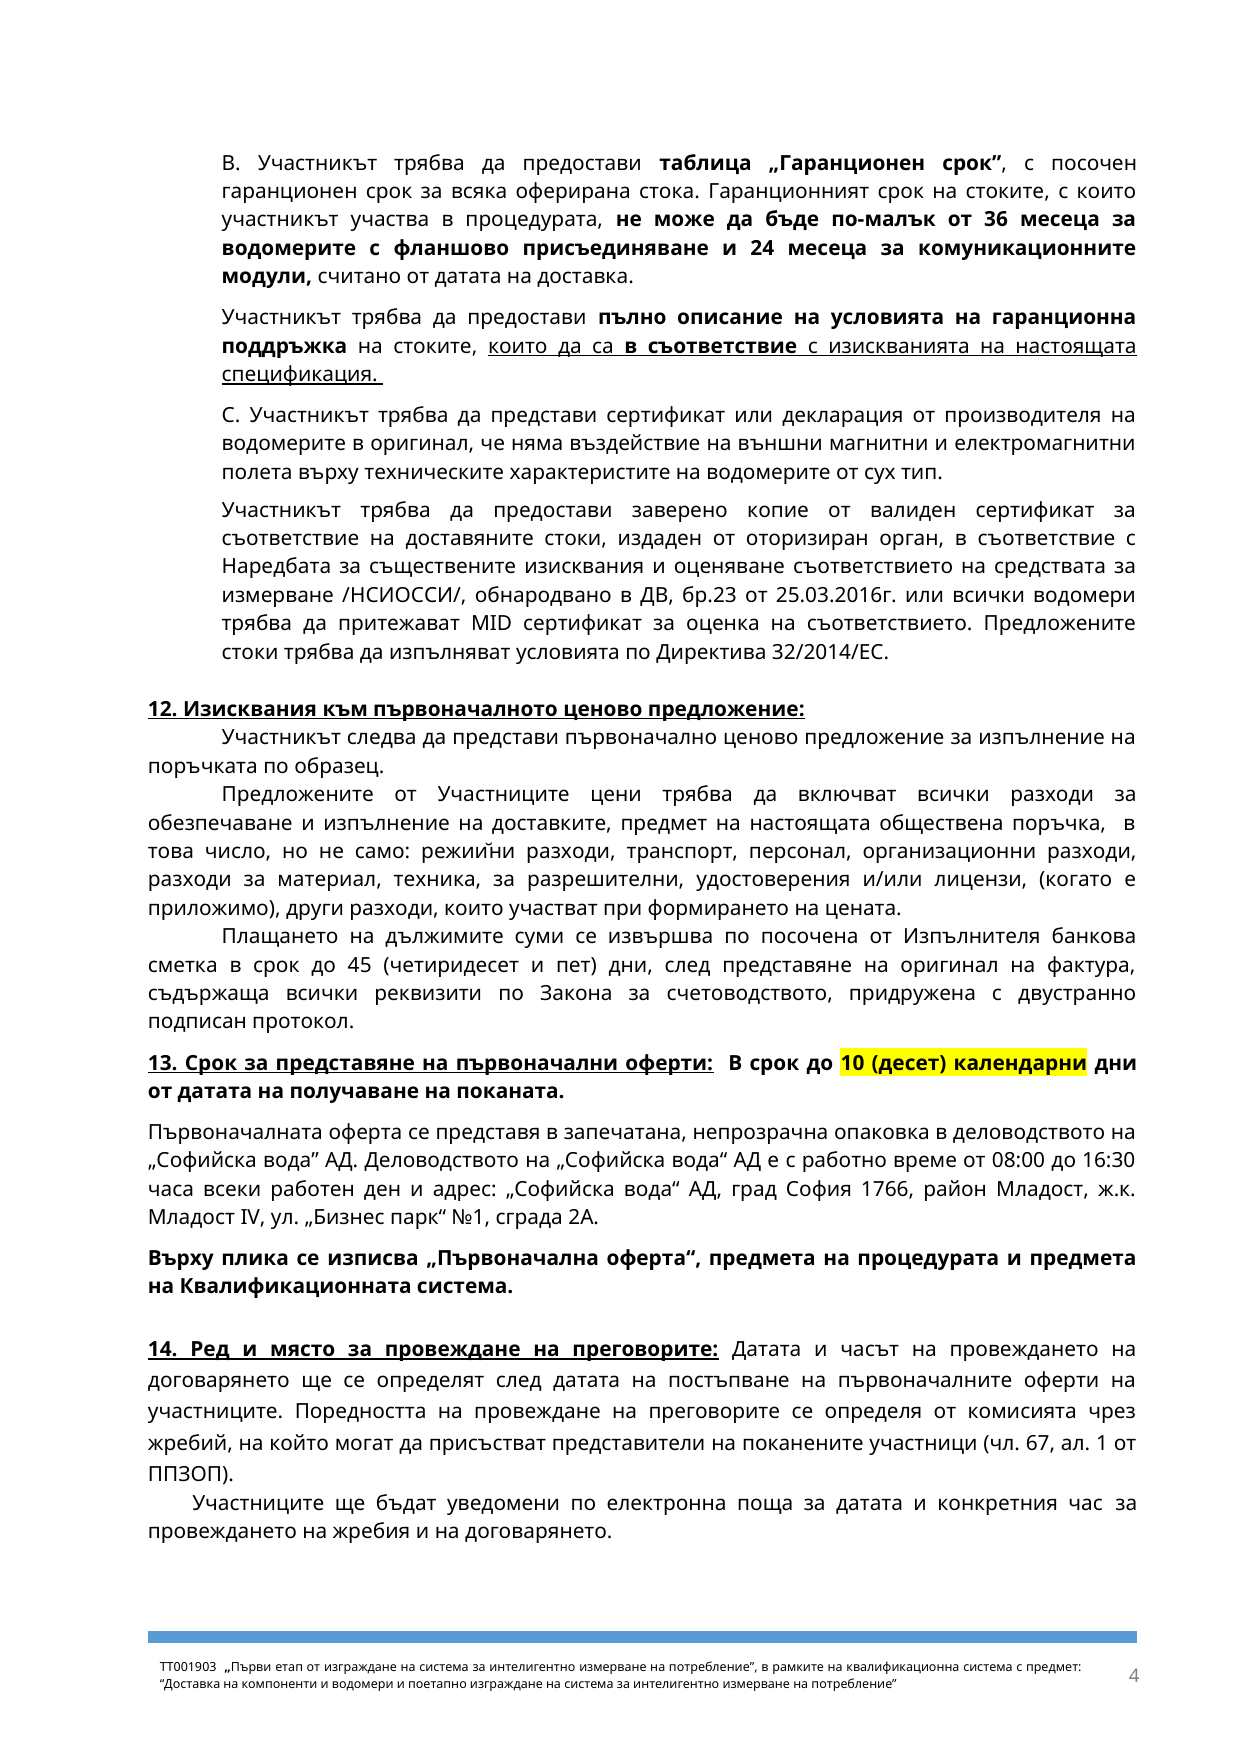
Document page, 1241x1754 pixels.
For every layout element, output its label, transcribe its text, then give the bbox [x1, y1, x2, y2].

text Предложените от Участниците цени трябва да включват всички разходи за обезпечаване и изпълнение на доставките, предмет на настоящата обществена поръчка, в това число, но не само: режийни разходи, транспорт, персонал, организационни разходи, разходи за материал, техника, за разрешителни, удостоверения и/или лицензи, (когато е приложимо), други разходи, които участват при формирането на цената. [148, 779, 1137, 921]
text 13. Срок за представяне на първоначални оферти: В срок до 10 (десет) календарни дни от датата на получаване на поканата. [148, 1048, 1137, 1104]
text Първоначалната оферта се представя в запечатана, непрозрачна опаковка в деловодството на „Софийска вода” АД. Деловодството на „Софийска вода“ АД е с работно време от 08:00 до 16:30 часа всеки работен ден и адрес: „Софийска вода“ АД, град София 1766, район Младост, ж.к. Младост ІV, ул. „Бизнес парк“ №1, сграда 2А. [148, 1117, 1137, 1231]
text Участникът трябва да предостави пълно описание на условията на гаранционна поддръжка на стоките, които да са в съответствие с изискванията на настоящата спецификация. [221, 302, 1137, 388]
list B. Участникът трябва да предостави таблица „Гаранционен срок”, с посочен гаранционен срок за всяка оферирана стока. Гаранционният срок на стоките, с които участникът участва в процедурата, не може да бъде по-малък от 36 месеца за водомерите с фланшово присъединяване и 24 месеца за комуникационните модули, считано от датата на доставка. [221, 148, 1137, 290]
text 12. Изисквания към първоначалното ценово предложение: [148, 694, 1134, 722]
text Участниците ще бъдат уведомени по електронна поща за датата и конкретния час за провеждането на жребия и на договарянето. [148, 1488, 1137, 1545]
text Участникът следва да представи първоначално ценово предложение за изпълнение на поръчката по образец. [148, 722, 1137, 779]
text Върху плика се изписва „Първоначална оферта“, предмета на процедурата и предмета на Квалификационната система. [148, 1243, 1137, 1300]
subtitle Участникът трябва да предостави заверено копие от валиден сертификат за съответствие на доставяните стоки, издаден от оторизиран орган, в съответствие с Наредбата за съществените изисквания и оценяване съответствието на средствата за измерване /НСИОССИ/, обнародвано в ДВ, бр.23 от 25.03.2016г. или всички водомери трябва да притежават MID сертификат за оценка на съответствието. Предложените стоки трябва да изпълняват условията по Директива 32/2014/ЕС. [221, 495, 1137, 665]
text 14. Ред и място за провеждане на преговорите: Датата и часът на провеждането на договарянето ще се определят след датата на постъпване на първоначалните оферти на участниците. Поредността на провеждане на преговорите се определя от комисията чрез жребий, на който могат да присъстват представители на поканените участници (чл. 67, ал. 1 от ППЗОП). [148, 1331, 1137, 1488]
list C. Участникът трябва да представи сертификат или декларация от производителя на водомерите в оригинал, че няма въздействие на външни магнитни и електромагнитни полета върху техническите характеристите на водомерите от сух тип. [221, 400, 1137, 485]
text Плащането на дължимите суми се извършва по посочена от Изпълнителя банкова сметка в срок до 45 (четиридесет и пет) дни, след представяне на оригинал на фактура, съдържаща всички реквизити по Закона за счетоводството, придружена с двустранно подписан протокол. [148, 921, 1137, 1035]
